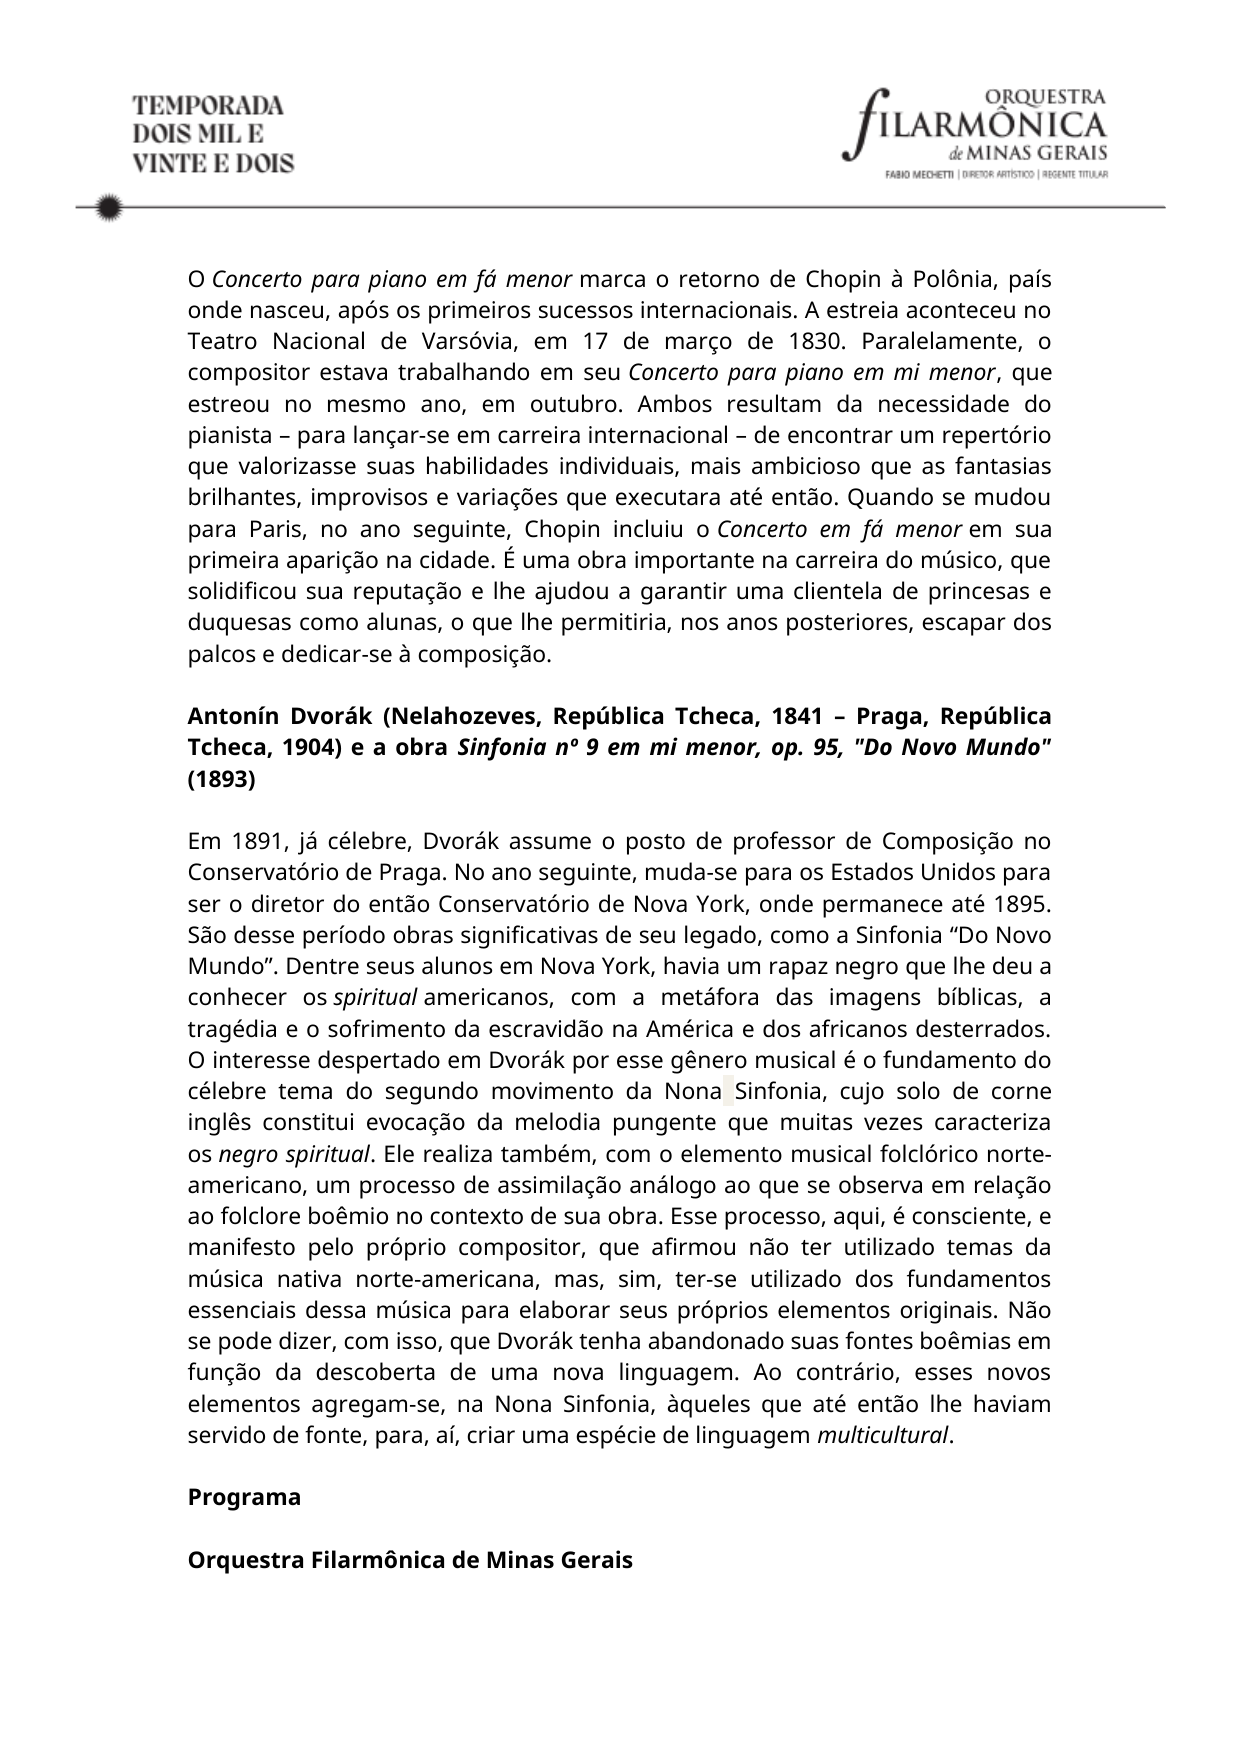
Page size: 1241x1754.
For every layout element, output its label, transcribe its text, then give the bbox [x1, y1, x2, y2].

text Em 1891, já célebre, Dvorák assume o posto de professor de Composição no Conservatório de Praga. No ano seguinte, muda-se para os Estados Unidos para ser o diretor do então Conservatório de Nova York, onde permanece até 1895. São desse período obras significativas de seu legado, como a Sinfonia “Do Novo Mundo”. Dentre seus alunos em Nova York, havia um rapaz negro que lhe deu a conhecer os spiritual americanos, com a metáfora das imagens bíblicas, a tragédia e o sofrimento da escravidão na América e dos africanos desterrados. O interesse despertado em Dvorák por esse gênero musical é o fundamento do célebre tema do segundo movimento da Nona Sinfonia, cujo solo de corne inglês constitui evocação da melodia pungente que muitas vezes caracteriza os negro spiritual. Ele realiza também, com o elemento musical folclórico norte-americano, um processo de assimilação análogo ao que se observa em relação ao folclore boêmio no contexto de sua obra. Esse processo, aqui, é consciente, e manifesto pelo próprio compositor, que afirmou não ter utilizado temas da música nativa norte-americana, mas, sim, ter-se utilizado dos fundamentos essenciais dessa música para elaborar seus próprios elementos originais. Não se pode dizer, com isso, que Dvorák tenha abandonado suas fontes boêmias em função da descoberta de uma nova linguagem. Ao contrário, esses novos elementos agregam-se, na Nona Sinfonia, àqueles que até então lhe haviam servido de fonte, para, aí, criar uma espécie de linguagem multicultural. [187, 825, 1053, 1450]
text Antonín Dvorák (Nelahozeves, República Tcheca, 1841 – Praga, República Tcheca, 1904) e a obra Sinfonia nº 9 em mi menor, op. 95, "Do Novo Mundo" (1893) [187, 700, 1053, 794]
text Orquestra Filarmônica de Minas Gerais [187, 1544, 1053, 1575]
text O Concerto para piano em fá menor marca o retorno de Chopin à Polônia, país onde nasceu, após os primeiros sucessos internacionais. A estreia aconteceu no Teatro Nacional de Varsóvia, em 17 de março de 1830. Paralelamente, o compositor estava trabalhando em seu Concerto para piano em mi menor, que estreou no mesmo ano, em outubro. Ambos resultam da necessidade do pianista – para lançar-se em carreira internacional – de encontrar um repertório que valorizasse suas habilidades individuais, mais ambicioso que as fantasias brilhantes, improvisos e variações que executara até então. Quando se mudou para Paris, no ano seguinte, Chopin incluiu o Concerto em fá menor em sua primeira aparição na cidade. É uma obra importante na carreira do músico, que solidificou sua reputação e lhe ajudou a garantir uma clientela de princesas e duquesas como alunas, o que lhe permitiria, nos anos posteriores, escapar dos palcos e dedicar-se à composição. [187, 262, 1053, 669]
text Programa [187, 1481, 1053, 1512]
